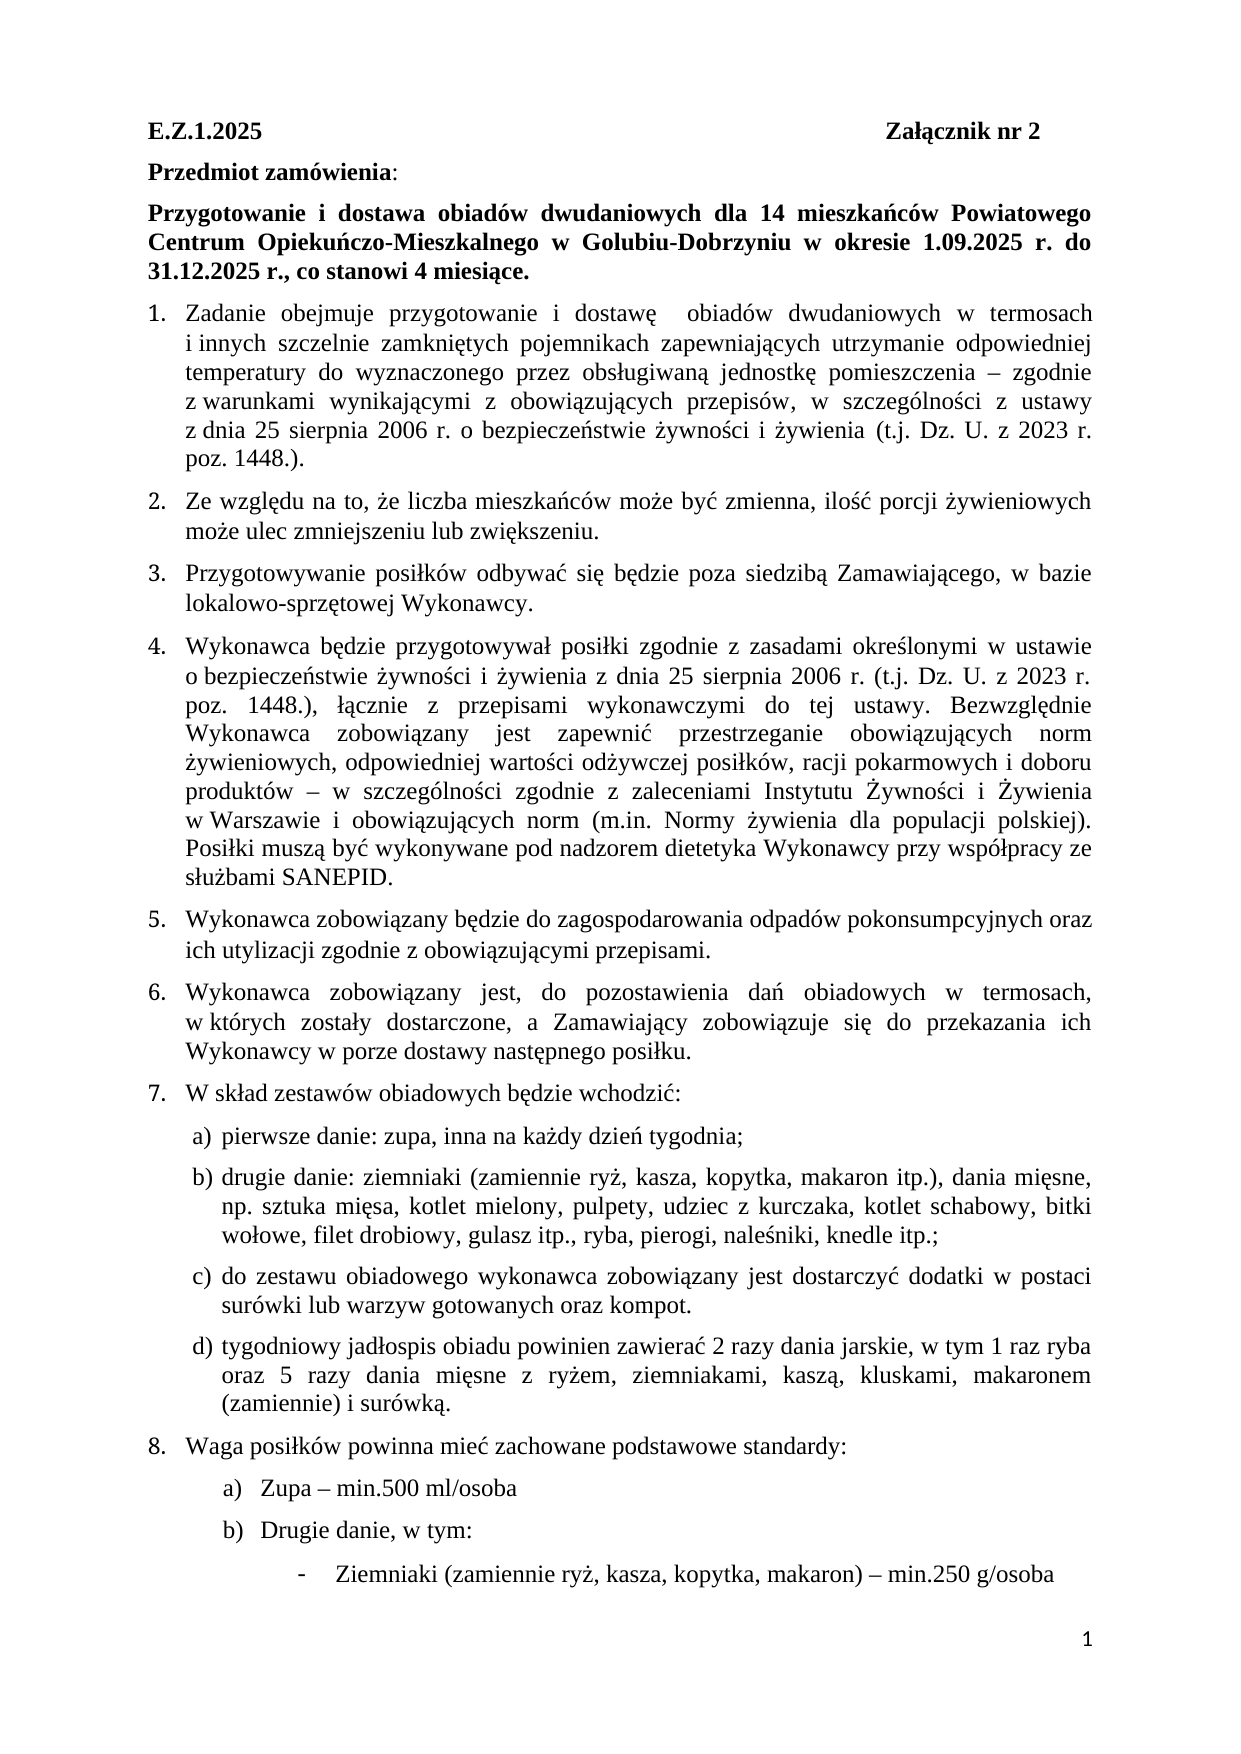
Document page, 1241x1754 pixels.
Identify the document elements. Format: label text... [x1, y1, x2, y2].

list do zestawu obiadowego wykonawca zobowiązany jest dostarczyć dodatki w postaci surówki lub warzyw gotowanych oraz kompot. [192, 1261, 1093, 1318]
list Zadanie obejmuje przygotowanie i dostawę obiadów dwudaniowych w termosach i innych szczelnie zamkniętych pojemnikach zapewniających utrzymanie odpowiedniej temperatury do wyznaczonego przez obsługiwaną jednostkę pomieszczenia – zgodnie z warunkami wynikającymi z obowiązujących przepisów, w szczególności z ustawy z dnia 25 sierpnia 2006 r. o bezpieczeństwie żywności i żywienia (t.j. Dz. U. z 2023 r. poz. 1448.). [148, 297, 1093, 472]
list tygodniowy jadłospis obiadu powinien zawierać 2 razy dania jarskie, w tym 1 raz ryba oraz 5 razy dania mięsne z ryżem, ziemniakami, kaszą, kluskami, makaronem (zamiennie) i surówką. [192, 1331, 1093, 1417]
list pierwsze danie: zupa, inna na każdy dzień tygodnia; [192, 1121, 1093, 1150]
list Zupa – min.500 ml/osoba [223, 1473, 1093, 1502]
list Drugie danie, w tym: [223, 1515, 1093, 1543]
text Przygotowanie i dostawa obiadów dwudaniowych dla 14 mieszkańców Powiatowego Centrum Opiekuńczo-Mieszkalnego w Golubiu-Dobrzyniu w okresie 1.09.2025 r. do 31.12.2025 r., co stanowi 4 miesiące. [148, 198, 1093, 285]
list Ziemniaki (zamiennie ryż, kasza, kopytka, makaron) – min.250 g/osoba [298, 1556, 1093, 1590]
list Waga posiłków powinna mieć zachowane podstawowe standardy: [148, 1430, 1093, 1461]
list Ze względu na to, że liczba mieszkańców może być zmienna, ilość porcji żywieniowych może ulec zmniejszeniu lub zwiększeniu. [148, 485, 1093, 545]
text Przedmiot zamówienia: [148, 157, 1093, 186]
list Przygotowywanie posiłków odbywać się będzie poza siedzibą Zamawiającego, w bazie lokalowo-sprzętowej Wykonawcy. [148, 557, 1093, 617]
list Wykonawca zobowiązany będzie do zagospodarowania odpadów pokonsumpcyjnych oraz ich utylizacji zgodnie z obowiązującymi przepisami. [148, 903, 1093, 963]
list Wykonawca zobowiązany jest, do pozostawienia dań obiadowych w termosach, w których zostały dostarczone, a Zamawiający zobowiązuje się do przekazania ich Wykonawcy w porze dostawy następnego posiłku. [148, 976, 1093, 1065]
list W skład zestawów obiadowych będzie wchodzić: [148, 1077, 1093, 1108]
text E.Z.1.2025 Załącznik nr 2 [148, 116, 1093, 145]
list Wykonawca będzie przygotowywał posiłki zgodnie z zasadami określonymi w ustawie o bezpieczeństwie żywności i żywienia z dnia 25 sierpnia 2006 r. (t.j. Dz. U. z 2023 r. poz. 1448.), łącznie z przepisami wykonawczymi do tej ustawy. Bezwzględnie Wykonawca zobowiązany jest zapewnić przestrzeganie obowiązujących norm żywieniowych, odpowiedniej wartości odżywczej posiłków, racji pokarmowych i doboru produktów – w szczególności zgodnie z zaleceniami Instytutu Żywności i Żywienia w Warszawie i obowiązujących norm (m.in. Normy żywienia dla populacji polskiej). Posiłki muszą być wykonywane pod nadzorem dietetyka Wykonawcy przy współpracy ze służbami SANEPID. [148, 630, 1093, 891]
list drugie danie: ziemniaki (zamiennie ryż, kasza, kopytka, makaron itp.), dania mięsne, np. sztuka mięsa, kotlet mielony, pulpety, udziec z kurczaka, kotlet schabowy, bitki wołowe, filet drobiowy, gulasz itp., ryba, pierogi, naleśniki, knedle itp.; [192, 1162, 1093, 1248]
